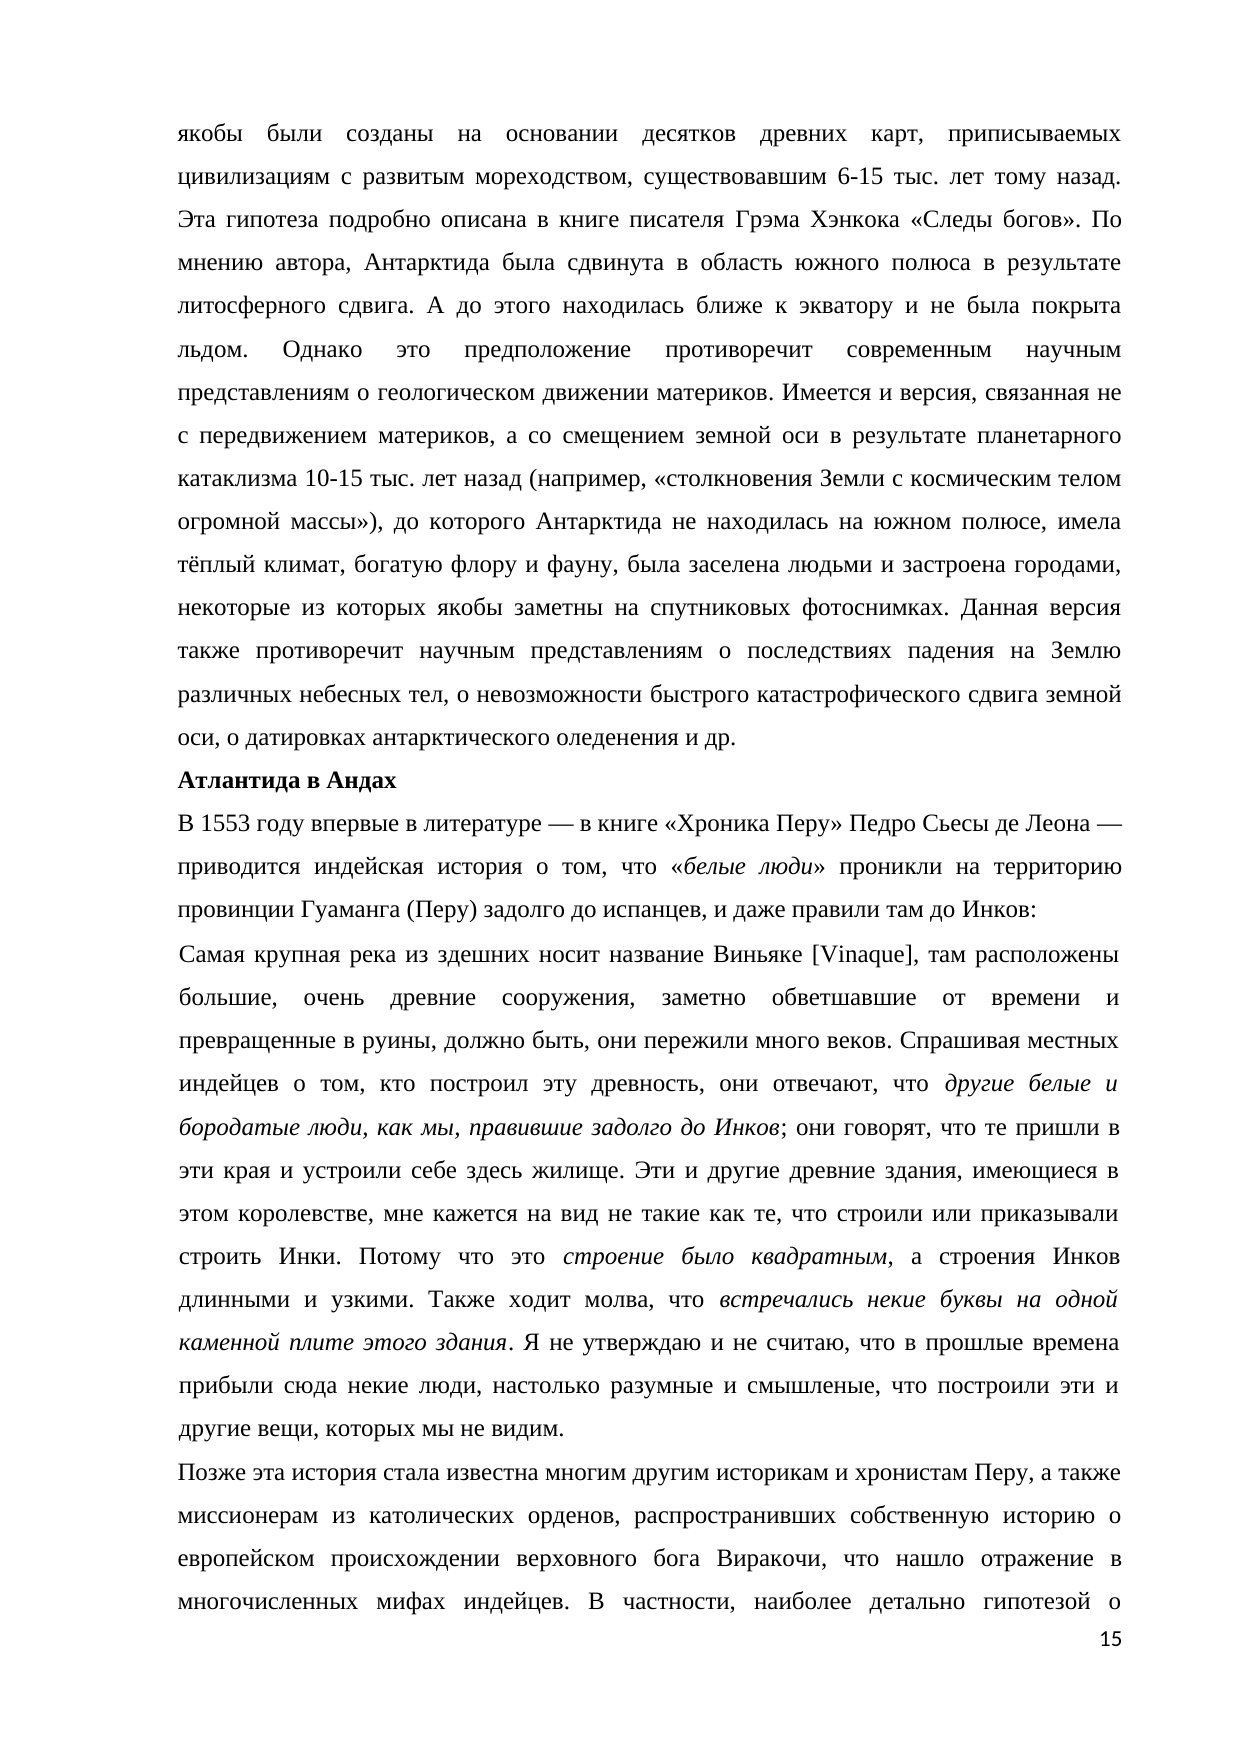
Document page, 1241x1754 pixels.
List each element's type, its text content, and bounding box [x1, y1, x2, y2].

table_header Самая крупная река из здешних носит название Виньяке [Vinaque], там расположены большие, очень древние сооружения, заметно обветшавшие от времени и превращенные в руины, должно быть, они пережили много веков. Спрашивая местных индейцев о том, кто построил эту древность, они отвечают, что другие белые и бородатые люди, как мы, правившие задолго до Инков; они говорят, что те пришли в эти края и устроили себе здесь жилище. Эти и другие древние здания, имеющиеся в этом королевстве, мне кажется на вид не такие как те, что строили или приказывали строить Инки. Потому что это строение было квадратным, а строения Инков длинными и узкими. Также ходит молва, что встречались некие буквы на одной каменной плите этого здания. Я не утверждаю и не считаю, что в прошлые времена прибыли сюда некие люди, настолько разумные и смышленые, что построили эти и другие вещи, которых мы не видим. [177, 938, 1122, 1457]
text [177, 1457, 1122, 1615]
text Атлантида в Андах [177, 765, 1122, 794]
text В 1553 году впервые в литературе — в книге «Хроника Перу» Педро Сьесы де Леона — приводится индейская история о том, что «белые люди» проникли на территорию провинции Гуаманга (Перу) задолго до испанцев, и даже правили там до Инков: [177, 808, 1122, 923]
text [177, 118, 1122, 751]
